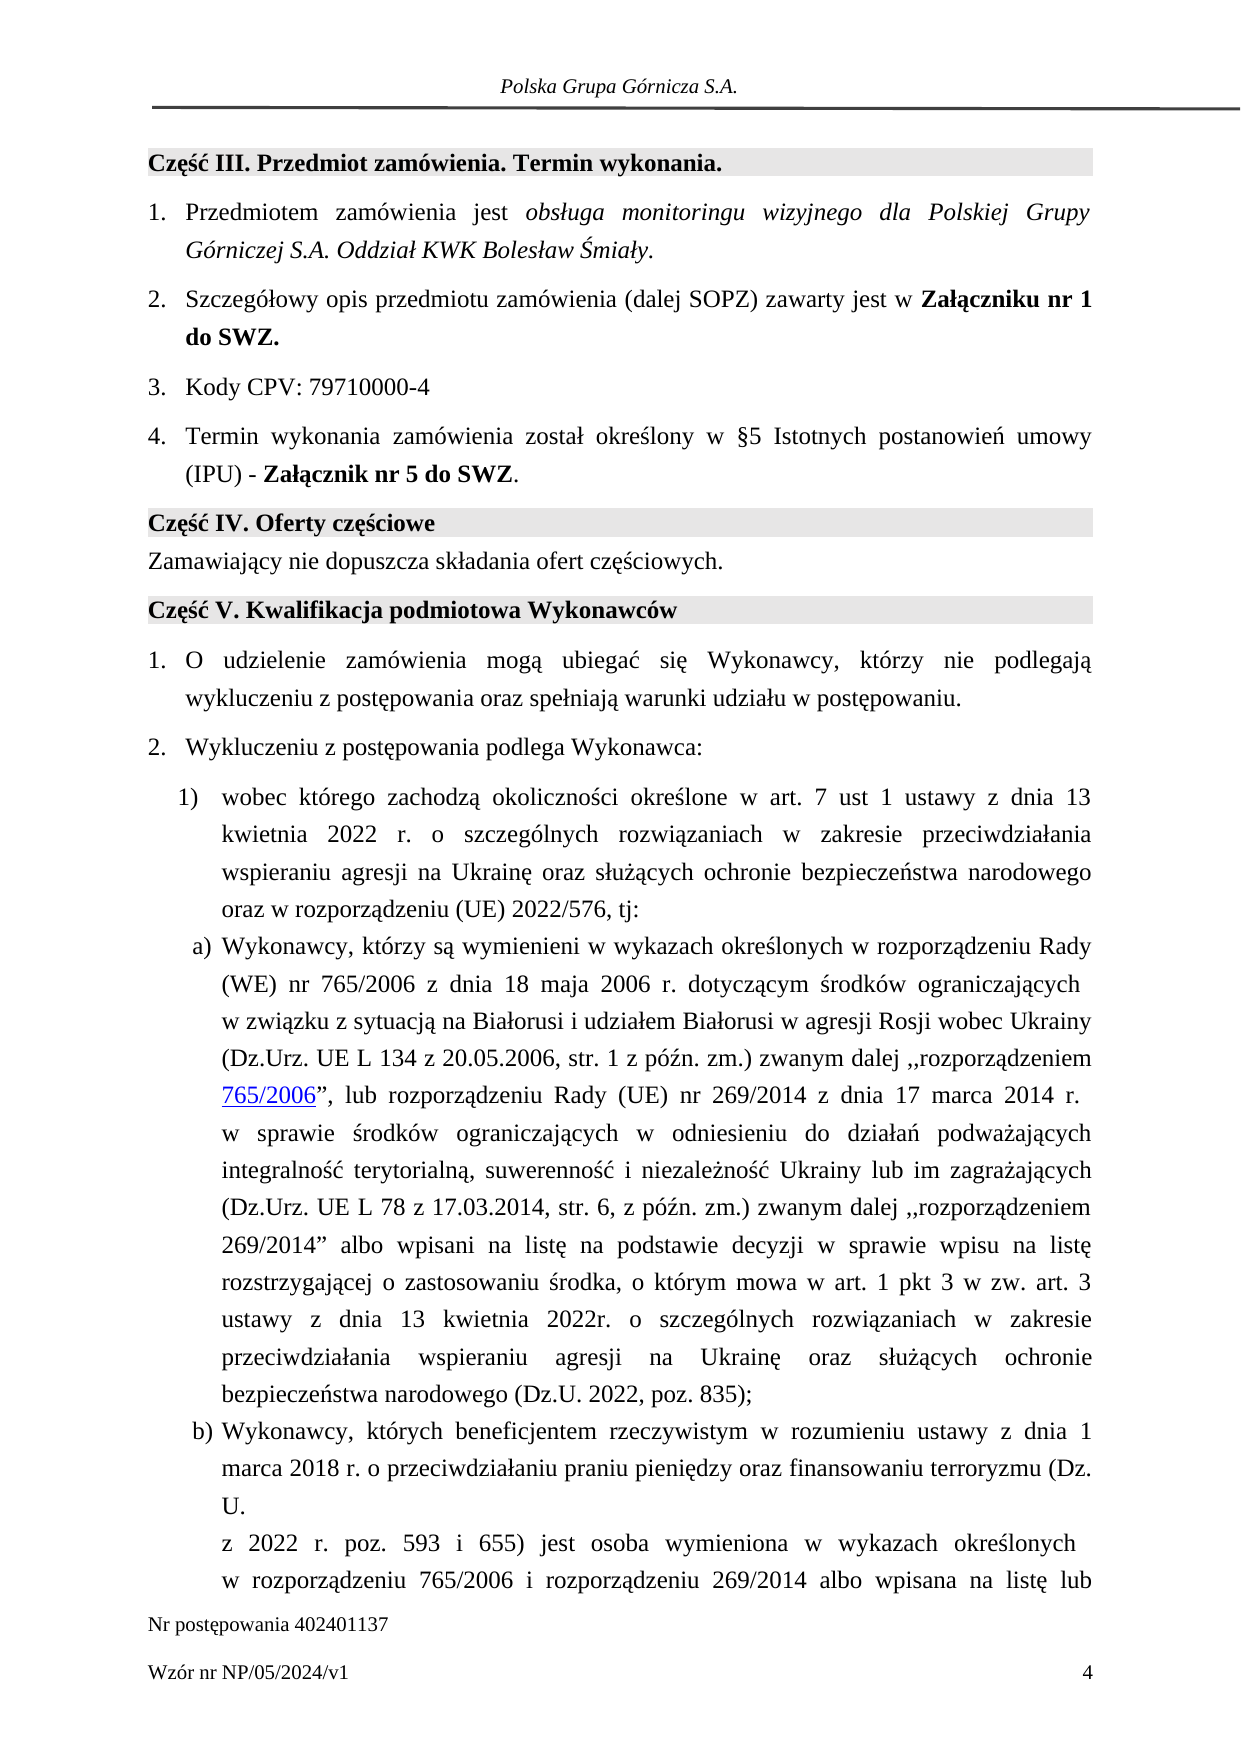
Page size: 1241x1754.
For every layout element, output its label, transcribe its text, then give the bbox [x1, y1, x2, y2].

list Kody CPV: 79710000-4 [148, 372, 1093, 400]
list Wykonawcy, którzy są wymienieni w wykazach określonych w rozporządzeniu Rady (WE) nr 765/2006 z dnia 18 maja 2006 r. dotyczącym środków ograniczających w związku z sytuacją na Białorusi i udziałem Białorusi w agresji Rosji wobec Ukrainy (Dz.Urz. UE L 134 z 20.05.2006, str. 1 z późn. zm.) zwanym dalej ,,rozporządzeniem 765/2006”, lub rozporządzeniu Rady (UE) nr 269/2014 z dnia 17 marca 2014 r. w sprawie środków ograniczających w odniesieniu do działań podważających integralność terytorialną, suwerenność i niezależność Ukrainy lub im zagrażających (Dz.Urz. UE L 78 z 17.03.2014, str. 6, z późn. zm.) zwanym dalej ,,rozporządzeniem 269/2014” albo wpisani na listę na podstawie decyzji w sprawie wpisu na listę rozstrzygającej o zastosowaniu środka, o którym mowa w art. 1 pkt 3 w zw. art. 3 ustawy z dnia 13 kwietnia 2022r. o szczególnych rozwiązaniach w zakresie przeciwdziałania wspieraniu agresji na Ukrainę oraz służących ochronie bezpieczeństwa narodowego (Dz.U. 2022, poz. 835); [192, 931, 1093, 1408]
list Wykluczeniu z postępowania podlega Wykonawca: [148, 732, 1093, 761]
subtitle Część III. Przedmiot zamówienia. Termin wykonania. [148, 148, 1093, 176]
list Termin wykonania zamówienia został określony w §5 Istotnych postanowień umowy (IPU) - Załącznik nr 5 do SWZ. [148, 421, 1093, 487]
list Szczegółowy opis przedmiotu zamówienia (dalej SOPZ) zawarty jest w Załączniku nr 1 do SWZ. [148, 284, 1093, 351]
text Zamawiający nie dopuszcza składania ofert częściowych. [148, 546, 1093, 574]
list wobec którego zachodzą okoliczności określone w art. 7 ust 1 ustawy z dnia 13 kwietnia 2022 r. o szczególnych rozwiązaniach w zakresie przeciwdziałania wspieraniu agresji na Ukrainę oraz służących ochronie bezpieczeństwa narodowego oraz w rozporządzeniu (UE) 2022/576, tj: [177, 782, 1093, 923]
subtitle Część IV. Oferty częściowe [148, 508, 1093, 537]
subtitle Część V. Kwalifikacja podmiotowa Wykonawców [148, 596, 1093, 624]
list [192, 1416, 1093, 1594]
list O udzielenie zamówienia mogą ubiegać się Wykonawcy, którzy nie podlegają wykluczeniu z postępowania oraz spełniają warunki udziału w postępowaniu. [148, 645, 1093, 711]
list Przedmiotem zamówienia jest obsługa monitoringu wizyjnego dla Polskiej Grupy Górniczej S.A. Oddział KWK Bolesław Śmiały. [148, 197, 1093, 263]
